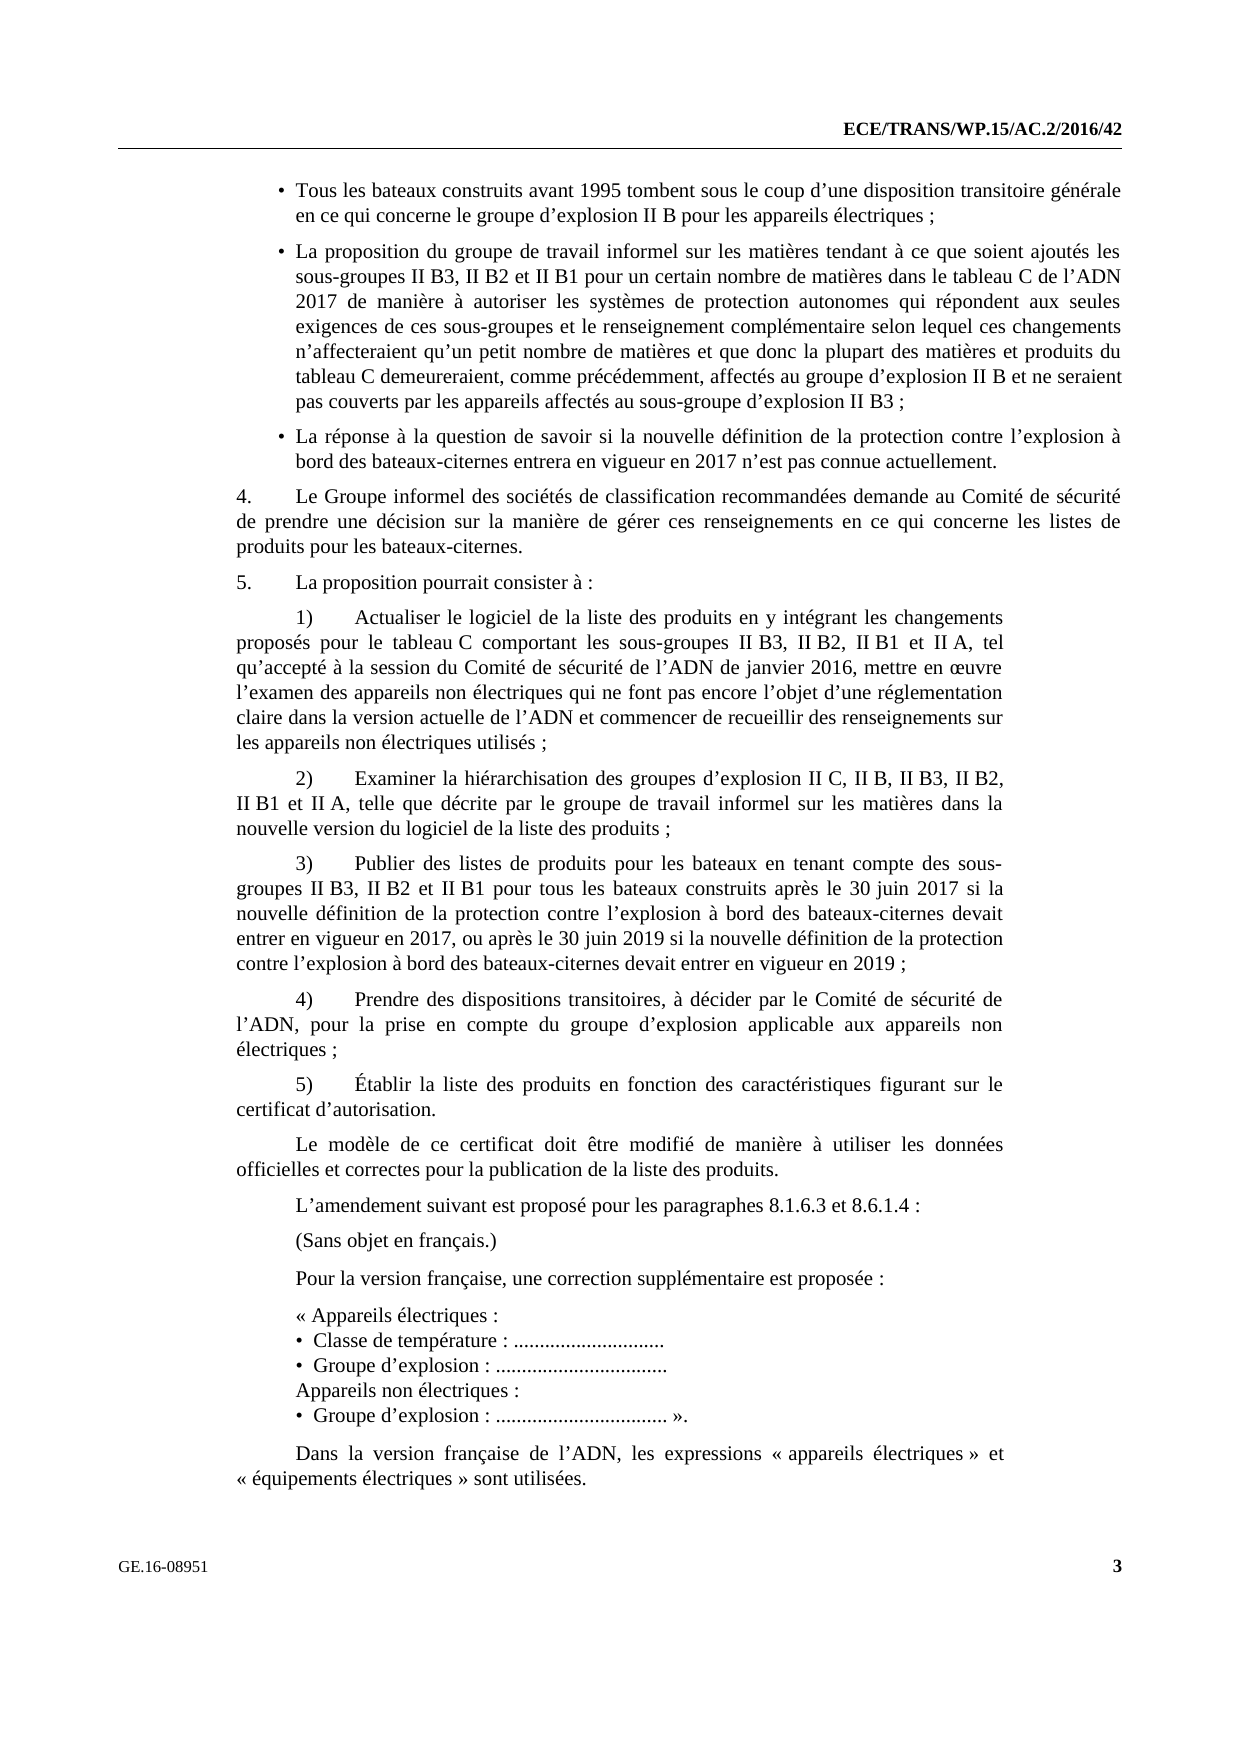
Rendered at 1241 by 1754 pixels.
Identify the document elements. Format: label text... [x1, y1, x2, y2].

text (Sans objet en français.) [236, 1227, 1004, 1252]
text 4) Prendre des dispositions transitoires, à décider par le Comité de sécurité de l’ADN, pour la prise en compte du groupe d’explosion applicable aux appareils non électriques ; [236, 986, 1004, 1061]
text 5) Établir la liste des produits en fonction des caractéristiques figurant sur le certificat d’autorisation. [236, 1071, 1004, 1121]
text Groupe d’explosion : ................................. [295, 1352, 1004, 1377]
text Le Groupe informel des sociétés de classification recommandées demande au Comité de sécurité de prendre une décision sur la manière de gérer ces renseignements en ce qui concerne les listes de produits pour les bateaux-citernes. [236, 483, 1122, 558]
text 3) Publier des listes de produits pour les bateaux en tenant compte des sous-groupes II B3, II B2 et II B1 pour tous les bateaux construits après le 30 juin 2017 si la nouvelle définition de la protection contre l’explosion à bord des bateaux-citernes devait entrer en vigueur en 2017, ou après le 30 juin 2019 si la nouvelle définition de la protection contre l’explosion à bord des bateaux-citernes devait entrer en vigueur en 2019 ; [236, 850, 1004, 975]
text Tous les bateaux construits avant 1995 tombent sous le coup d’une disposition transitoire générale en ce qui concerne le groupe d’explosion II B pour les appareils électriques ; [278, 177, 1122, 227]
text Pour la version française, une correction supplémentaire est proposée : [236, 1265, 1004, 1290]
text La réponse à la question de savoir si la nouvelle définition de la protection contre l’explosion à bord des bateaux-citernes entrera en vigueur en 2017 n’est pas connue actuellement. [278, 423, 1122, 473]
text Le modèle de ce certificat doit être modifié de manière à utiliser les données officielles et correctes pour la publication de la liste des produits. [236, 1131, 1004, 1181]
text 1) Actualiser le logiciel de la liste des produits en y intégrant les changements proposés pour le tableau C comportant les sous-groupes II B3, II B2, II B1 et II A, tel qu’accepté à la session du Comité de sécurité de l’ADN de janvier 2016, mettre en œuvre l’examen des appareils non électriques qui ne font pas encore l’objet d’une réglementation claire dans la version actuelle de l’ADN et commencer de recueillir des renseignements sur les appareils non électriques utilisés ; [236, 604, 1004, 754]
text Dans la version française de l’ADN, les expressions « appareils électriques » et « équipements électriques » sont utilisées. [236, 1440, 1004, 1490]
text Groupe d’explosion : ................................. ». [295, 1402, 1004, 1427]
text La proposition du groupe de travail informel sur les matières tendant à ce que soient ajoutés les sous-groupes II B3, II B2 et II B1 pour un certain nombre de matières dans le tableau C de l’ADN 2017 de manière à autoriser les systèmes de protection autonomes qui répondent aux seules exigences de ces sous-groupes et le renseignement complémentaire selon lequel ces changements n’affecteraient qu’un petit nombre de matières et que donc la plupart des matières et produits du tableau C demeureraient, comme précédemment, affectés au groupe d’explosion II B et ne seraient pas couverts par les appareils affectés au sous-groupe d’explosion II B3 ; [278, 238, 1122, 413]
text Appareils non électriques : [295, 1377, 1004, 1402]
text Classe de température : ............................. [295, 1327, 1004, 1352]
text L’amendement suivant est proposé pour les paragraphes 8.1.6.3 et 8.6.1.4 : [236, 1192, 1004, 1217]
text 2) Examiner la hiérarchisation des groupes d’explosion II C, II B, II B3, II B2, II B1 et II A, telle que décrite par le groupe de travail informel sur les matières dans la nouvelle version du logiciel de la liste des produits ; [236, 765, 1004, 840]
text « Appareils électriques : [295, 1302, 1004, 1327]
text La proposition pourrait consister à : [236, 569, 1122, 594]
